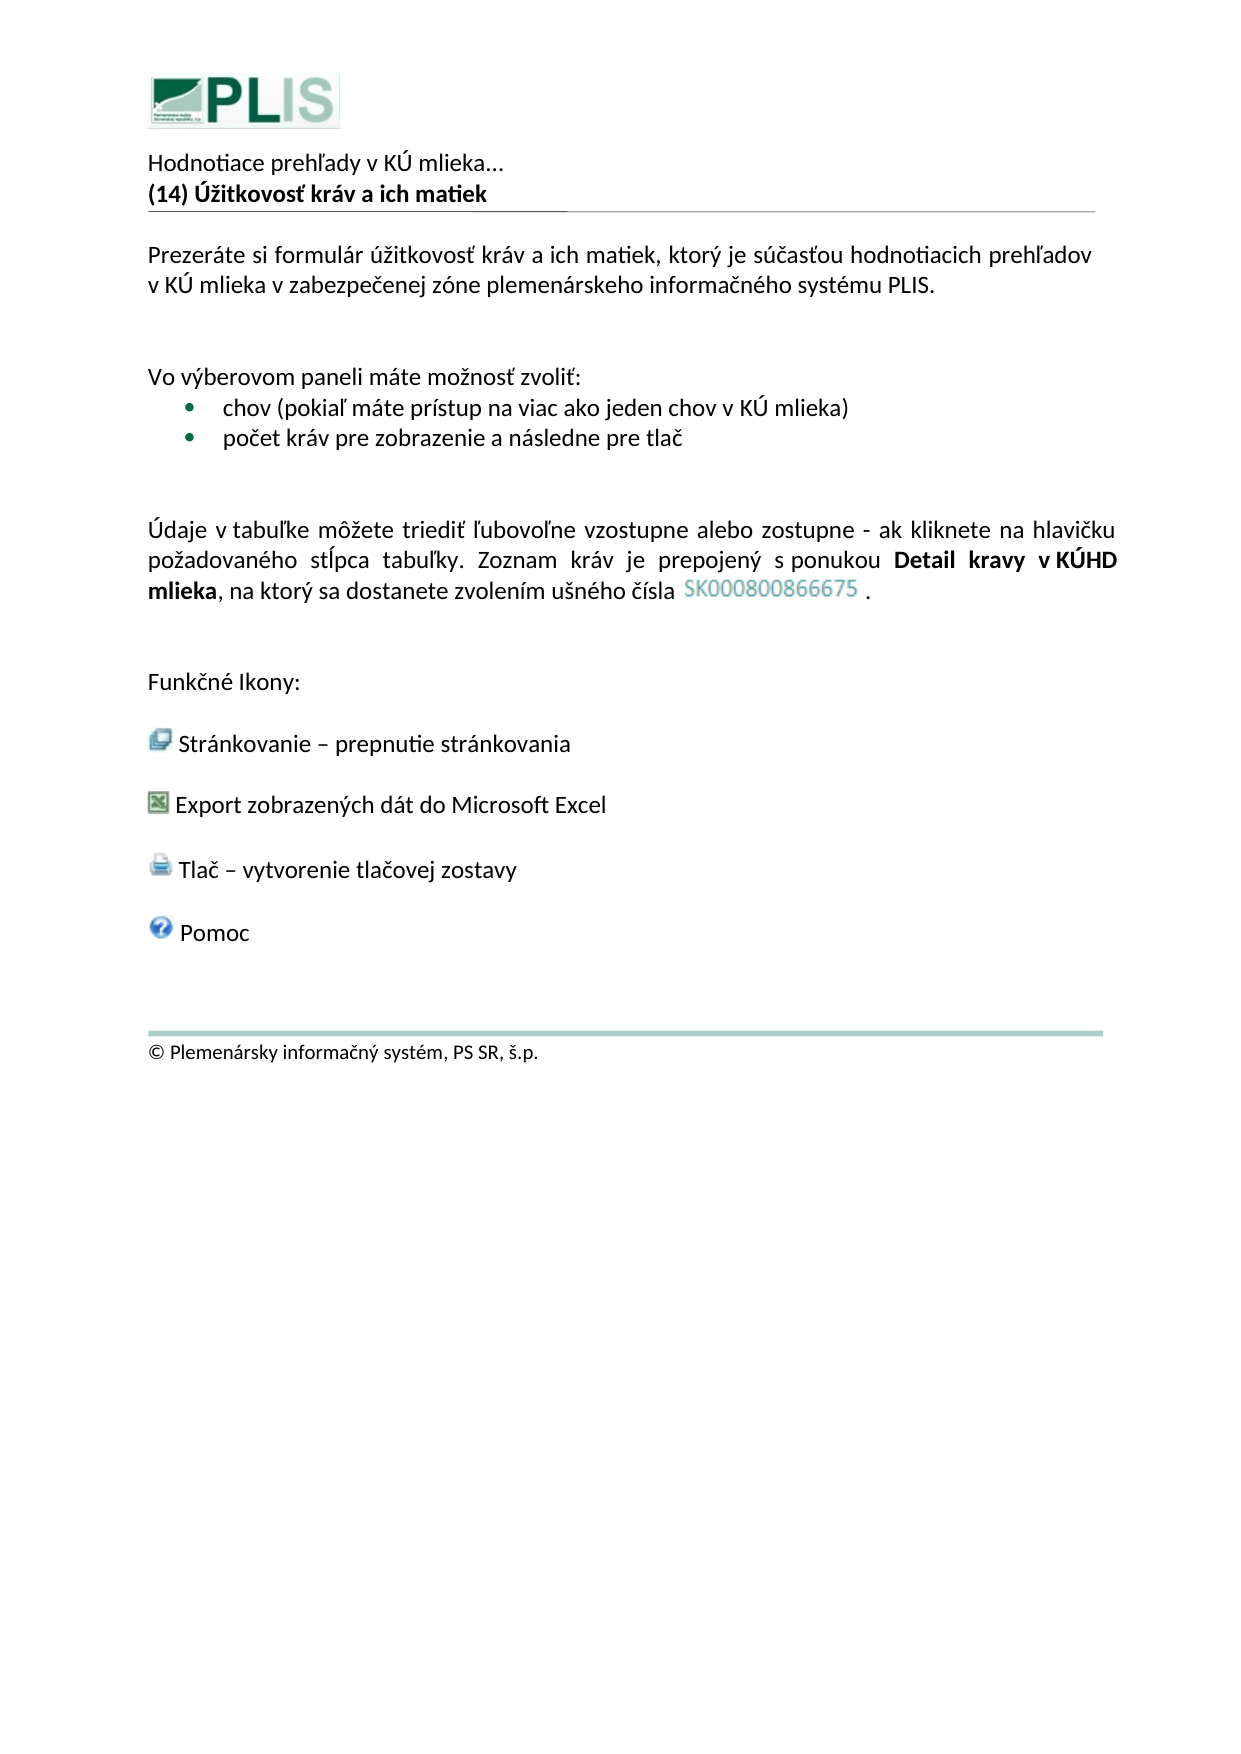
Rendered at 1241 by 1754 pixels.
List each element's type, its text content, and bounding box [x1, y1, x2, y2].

text Export zobrazených dát do Microsoft Excel [148, 789, 1117, 820]
picture [147, 727, 173, 753]
text Tlač – vytvorenie tlačovej zostavy [148, 850, 1117, 885]
text Funkčné Ikony: [148, 666, 1117, 697]
text (14) Úžitkovosť kráv a ich matiek [148, 178, 1117, 209]
text Hodnotiace prehľady v KÚ mlieka... [148, 148, 1117, 178]
text Údaje v tabuľke môžete triediť ľubovoľne vzostupne alebo zostupne - ak kliknete na hlavičku požadovaného stĺpca tabuľky. Zoznam kráv je prepojený s ponukou Detail kravy v KÚHD mlieka, na ktorý sa dostanete zvolením ušného čísla . [148, 514, 1117, 605]
text © ‎Plemenársky informačný systém‎, ‎PS SR‎, ‎š‎.‎p‎. [148, 1039, 1117, 1065]
picture [147, 915, 175, 942]
picture [147, 791, 170, 814]
text Vo výberovom paneli máte možnosť zvoliť: [148, 361, 1117, 392]
picture [147, 73, 340, 129]
text Pomoc [148, 915, 1117, 948]
list počet kráv pre zobrazenie a následne pre tlač [185, 422, 1093, 453]
list chov (pokiaľ máte prístup na viac ako jeden chov v KÚ mlieka) [185, 392, 1093, 422]
text Prezeráte si formulár úžitkovosť kráv a ich matiek, ktorý je súčasťou hodnotiacich prehľadov v KÚ mlieka v zabezpečenej zóne plemenárskeho informačného systému PLIS. [148, 239, 1093, 300]
picture [147, 850, 173, 879]
picture [681, 577, 860, 600]
text Stránkovanie – prepnutie stránkovania [148, 727, 1117, 759]
